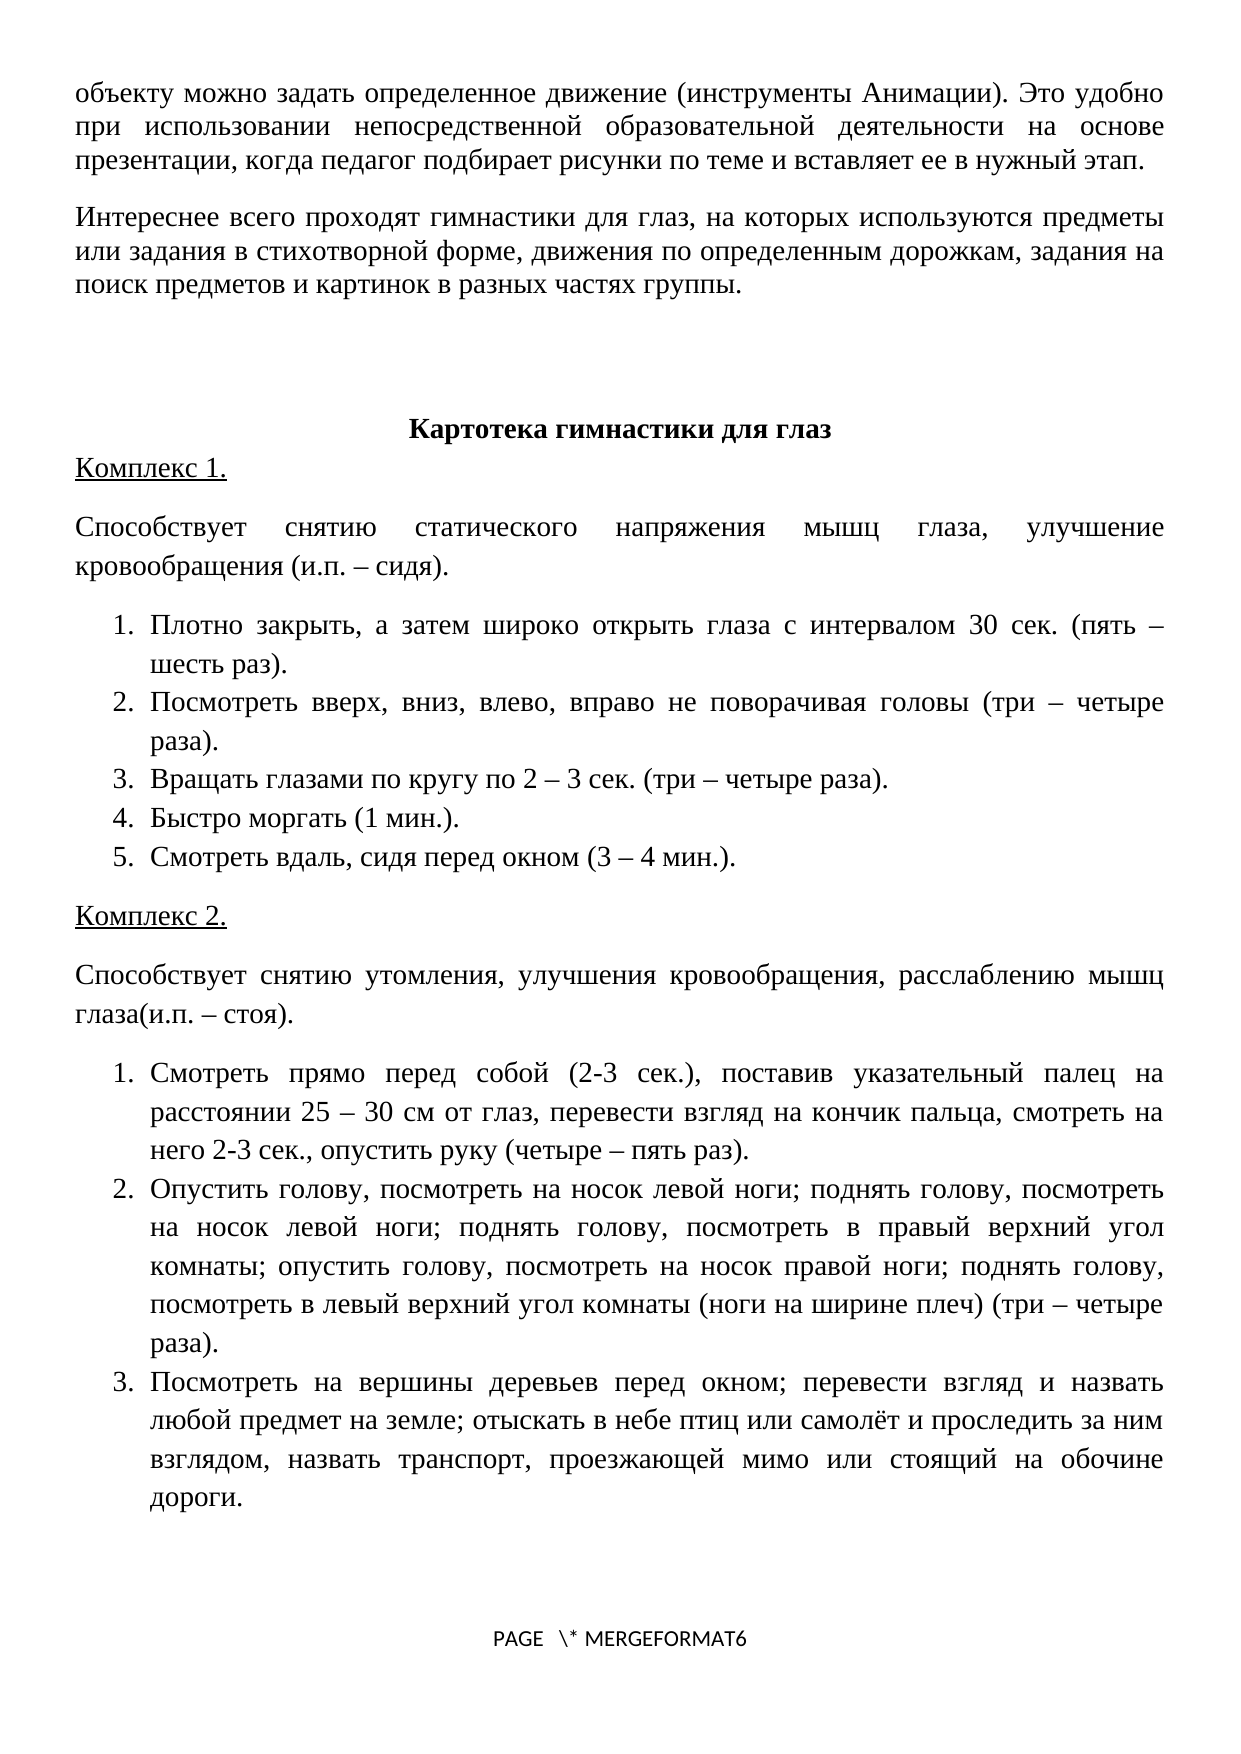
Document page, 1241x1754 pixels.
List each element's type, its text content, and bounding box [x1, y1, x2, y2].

subtitle Картотека гимнастики для глаз [75, 412, 1165, 445]
text Интереснее всего проходят гимнастики для глаз, на которых используются предметы или задания в стихотворной форме, движения по определенным дорожкам, задания на поиск предметов и картинок в разных частях группы. [75, 199, 1165, 300]
text Способствует снятию статического напряжения мышц глаза, улучшение кровообращения (и.п. – сидя). [75, 509, 1165, 582]
text Комплекс 1. [75, 450, 1165, 484]
list Вращать глазами по кругу по 2 – 3 сек. (три – четыре раза). [112, 762, 1165, 795]
list Посмотреть вверх, вниз, влево, вправо не поворачивая головы (три – четыре раза). [112, 684, 1165, 757]
list Быстро моргать (1 мин.). [112, 800, 1165, 834]
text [75, 75, 1165, 176]
list Плотно закрыть, а затем широко открыть глаза с интервалом 30 сек. (пять – шесть раз). [112, 607, 1165, 679]
list Смотреть прямо перед собой (2-3 сек.), поставив указательный палец на расстоянии 25 – 30 см от глаз, перевести взгляд на кончик пальца, смотреть на него 2-3 сек., опустить руку (четыре – пять раз). [112, 1055, 1165, 1166]
text Комплекс 2. [75, 898, 1165, 932]
text Способствует снятию утомления, улучшения кровообращения, расслаблению мышц глаза(и.п. – стоя). [75, 957, 1165, 1029]
list Посмотреть на вершины деревьев перед окном; перевести взгляд и назвать любой предмет на земле; отыскать в небе птиц или самолёт и проследить за ним взглядом, назвать транспорт, проезжающей мимо или стоящий на обочине дороги. [112, 1364, 1165, 1513]
list Смотреть вдаль, сидя перед окном (3 – 4 мин.). [112, 839, 1165, 872]
list Опустить голову, посмотреть на носок левой ноги; поднять голову, посмотреть на носок левой ноги; поднять голову, посмотреть в правый верхний угол комнаты; опустить голову, посмотреть на носок правой ноги; поднять голову, посмотреть в левый верхний угол комнаты (ноги на ширине плеч) (три – четыре раза). [112, 1171, 1165, 1359]
